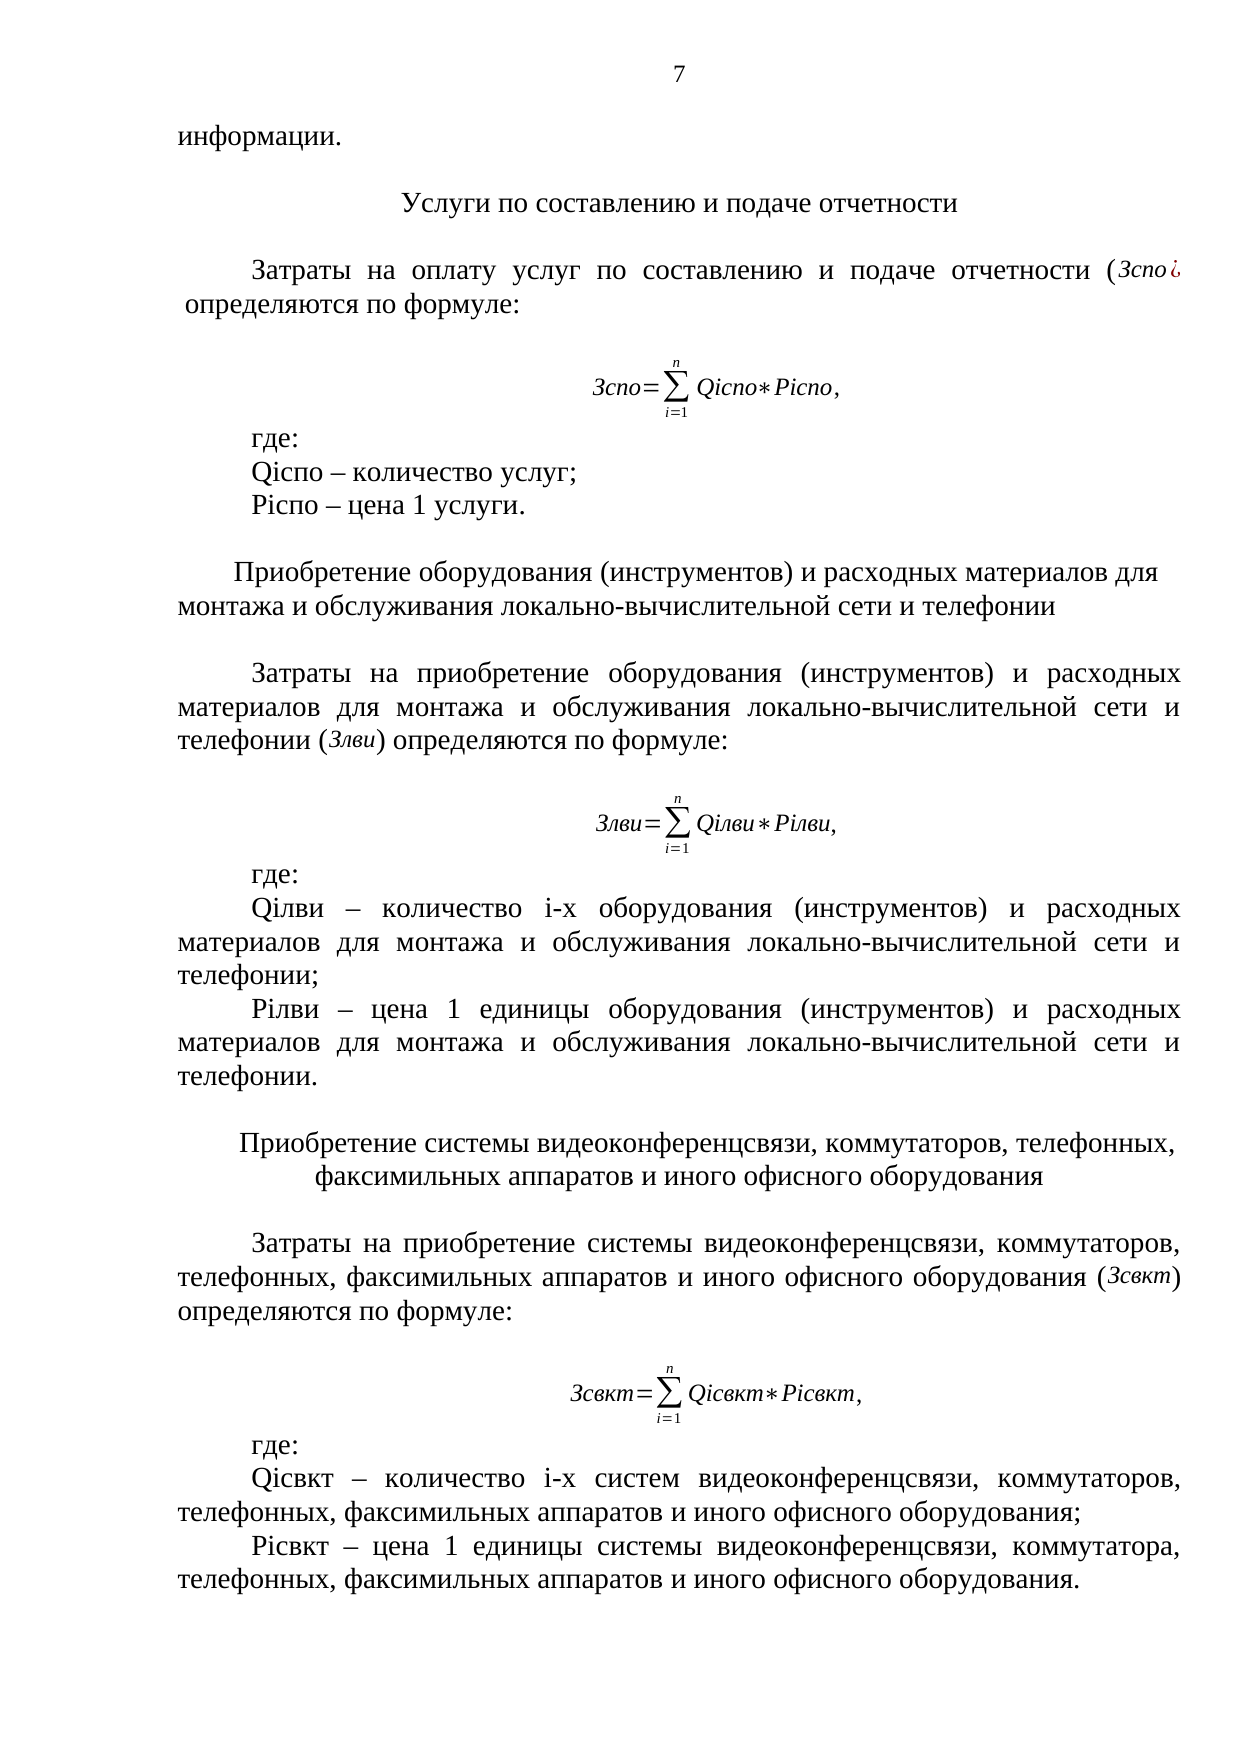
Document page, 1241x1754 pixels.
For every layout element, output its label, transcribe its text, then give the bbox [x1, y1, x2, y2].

text Qicпо – количество услуг; [177, 454, 1181, 487]
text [177, 118, 1181, 152]
text Picпо – цена 1 услуги. [177, 487, 1181, 521]
text Приобретение оборудования (инструментов) и расходных материалов для монтажа и обслуживания локально-вычислительной сети и телефонии [177, 554, 1181, 622]
text Затраты на приобретение оборудования (инструментов) и расходных материалов для монтажа и обслуживания локально-вычислительной сети и телефонии () определяются по формуле: [177, 655, 1181, 756]
text , [177, 353, 1181, 420]
text где: [177, 1427, 1181, 1461]
text , [177, 1360, 1181, 1427]
text Затраты на оплату услуг по составлению и подаче отчетности ( определяются по формуле: [177, 252, 1181, 319]
text Затраты на приобретение системы видеоконференцсвязи, коммутаторов, телефонных, факсимильных аппаратов и иного офисного оборудования () определяются по формуле: [177, 1226, 1181, 1326]
text Приобретение системы видеоконференцсвязи, коммутаторов, телефонных, факсимильных аппаратов и иного офисного оборудования [177, 1125, 1181, 1192]
text Qiсвкт – количество i-х систем видеоконференцсвязи, коммутаторов, телефонных, факсимильных аппаратов и иного офисного оборудования; [177, 1461, 1181, 1528]
text , [177, 789, 1181, 857]
text Picвкт – цена 1 единицы системы видеоконференцсвязи, коммутатора, телефонных, факсимильных аппаратов и иного офисного оборудования. [177, 1528, 1181, 1595]
text Услуги по составлению и подаче отчетности [177, 185, 1181, 219]
text Piлви – цена 1 единицы оборудования (инструментов) и расходных материалов для монтажа и обслуживания локально-вычислительной сети и телефонии. [177, 991, 1181, 1091]
text где: [177, 420, 1181, 454]
text Qiлви – количество i-х оборудования (инструментов) и расходных материалов для монтажа и обслуживания локально-вычислительной сети и телефонии; [177, 890, 1181, 991]
text где: [177, 857, 1181, 890]
